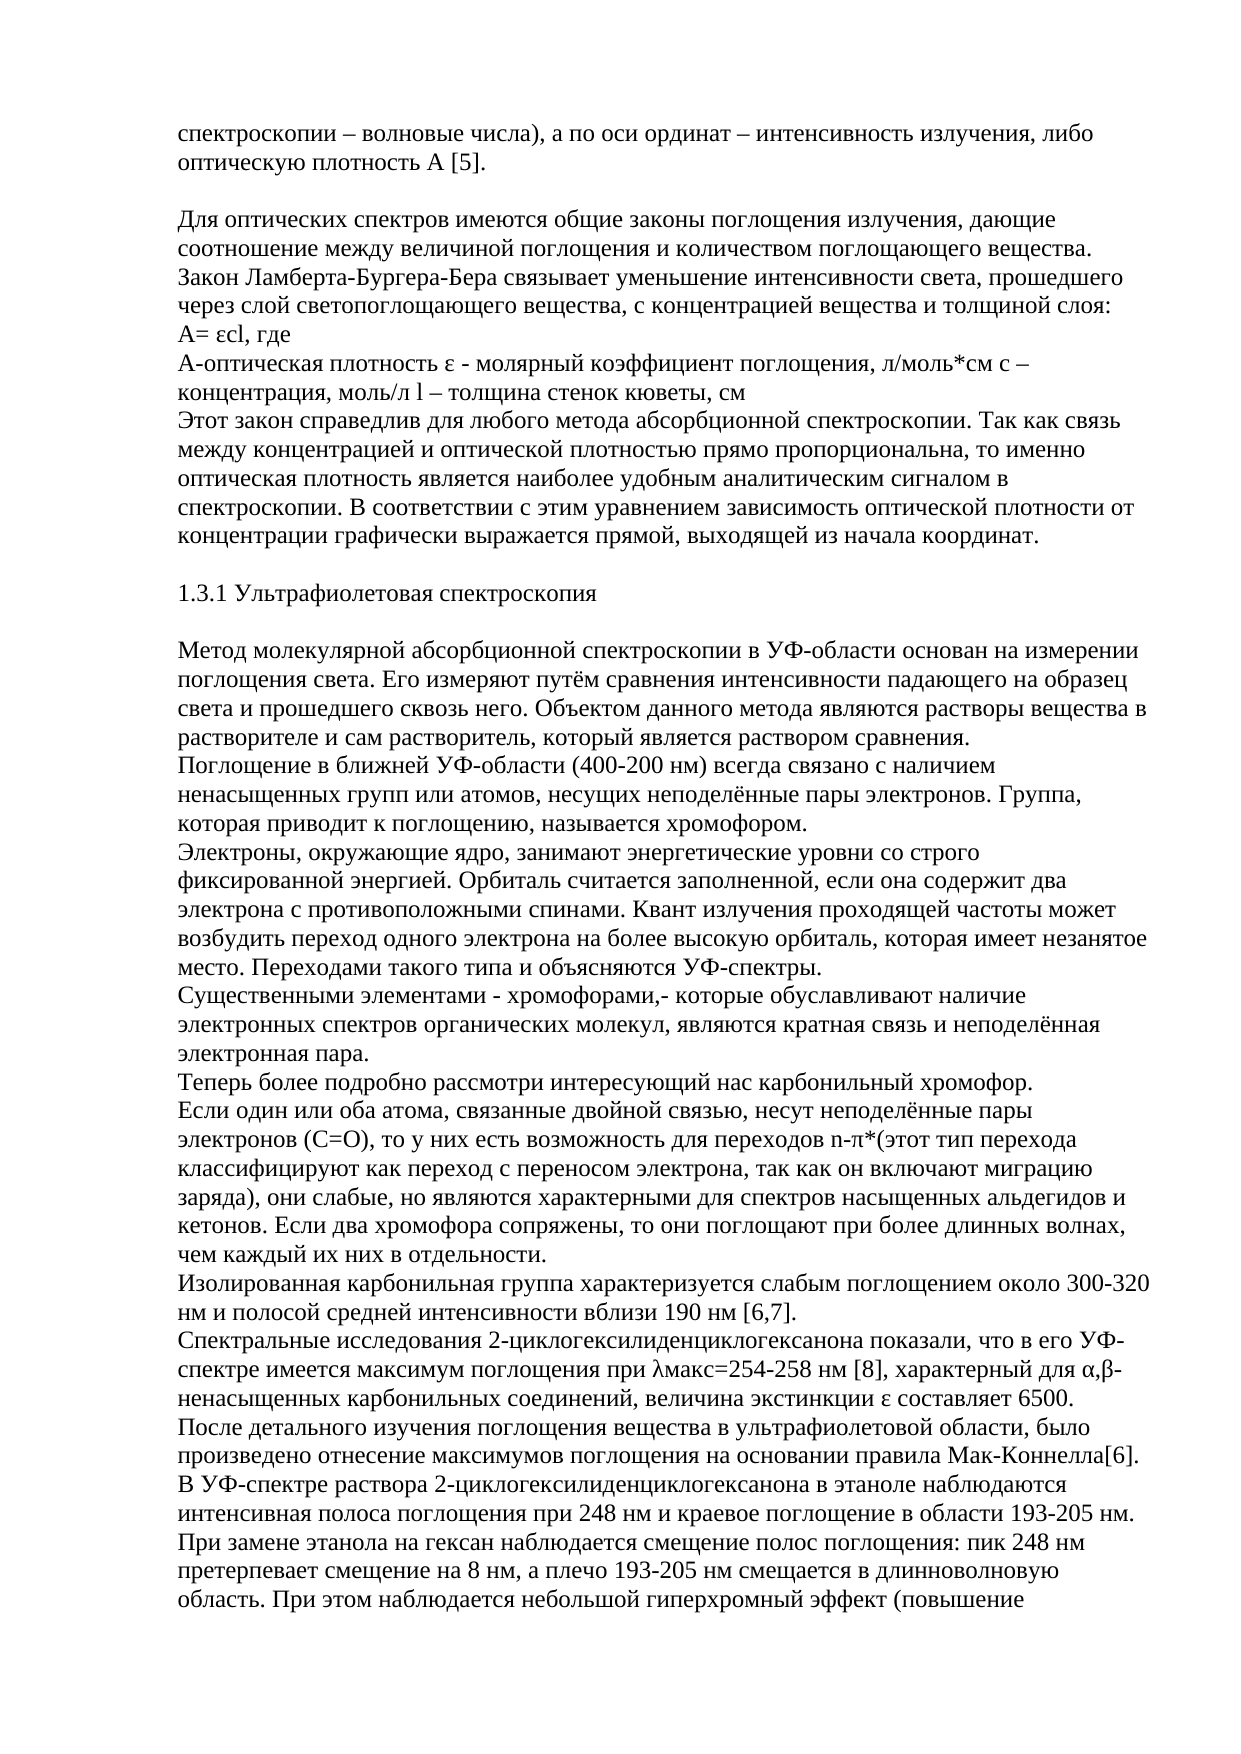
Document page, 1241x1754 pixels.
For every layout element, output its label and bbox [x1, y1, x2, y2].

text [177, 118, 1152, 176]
text [177, 204, 1152, 1613]
